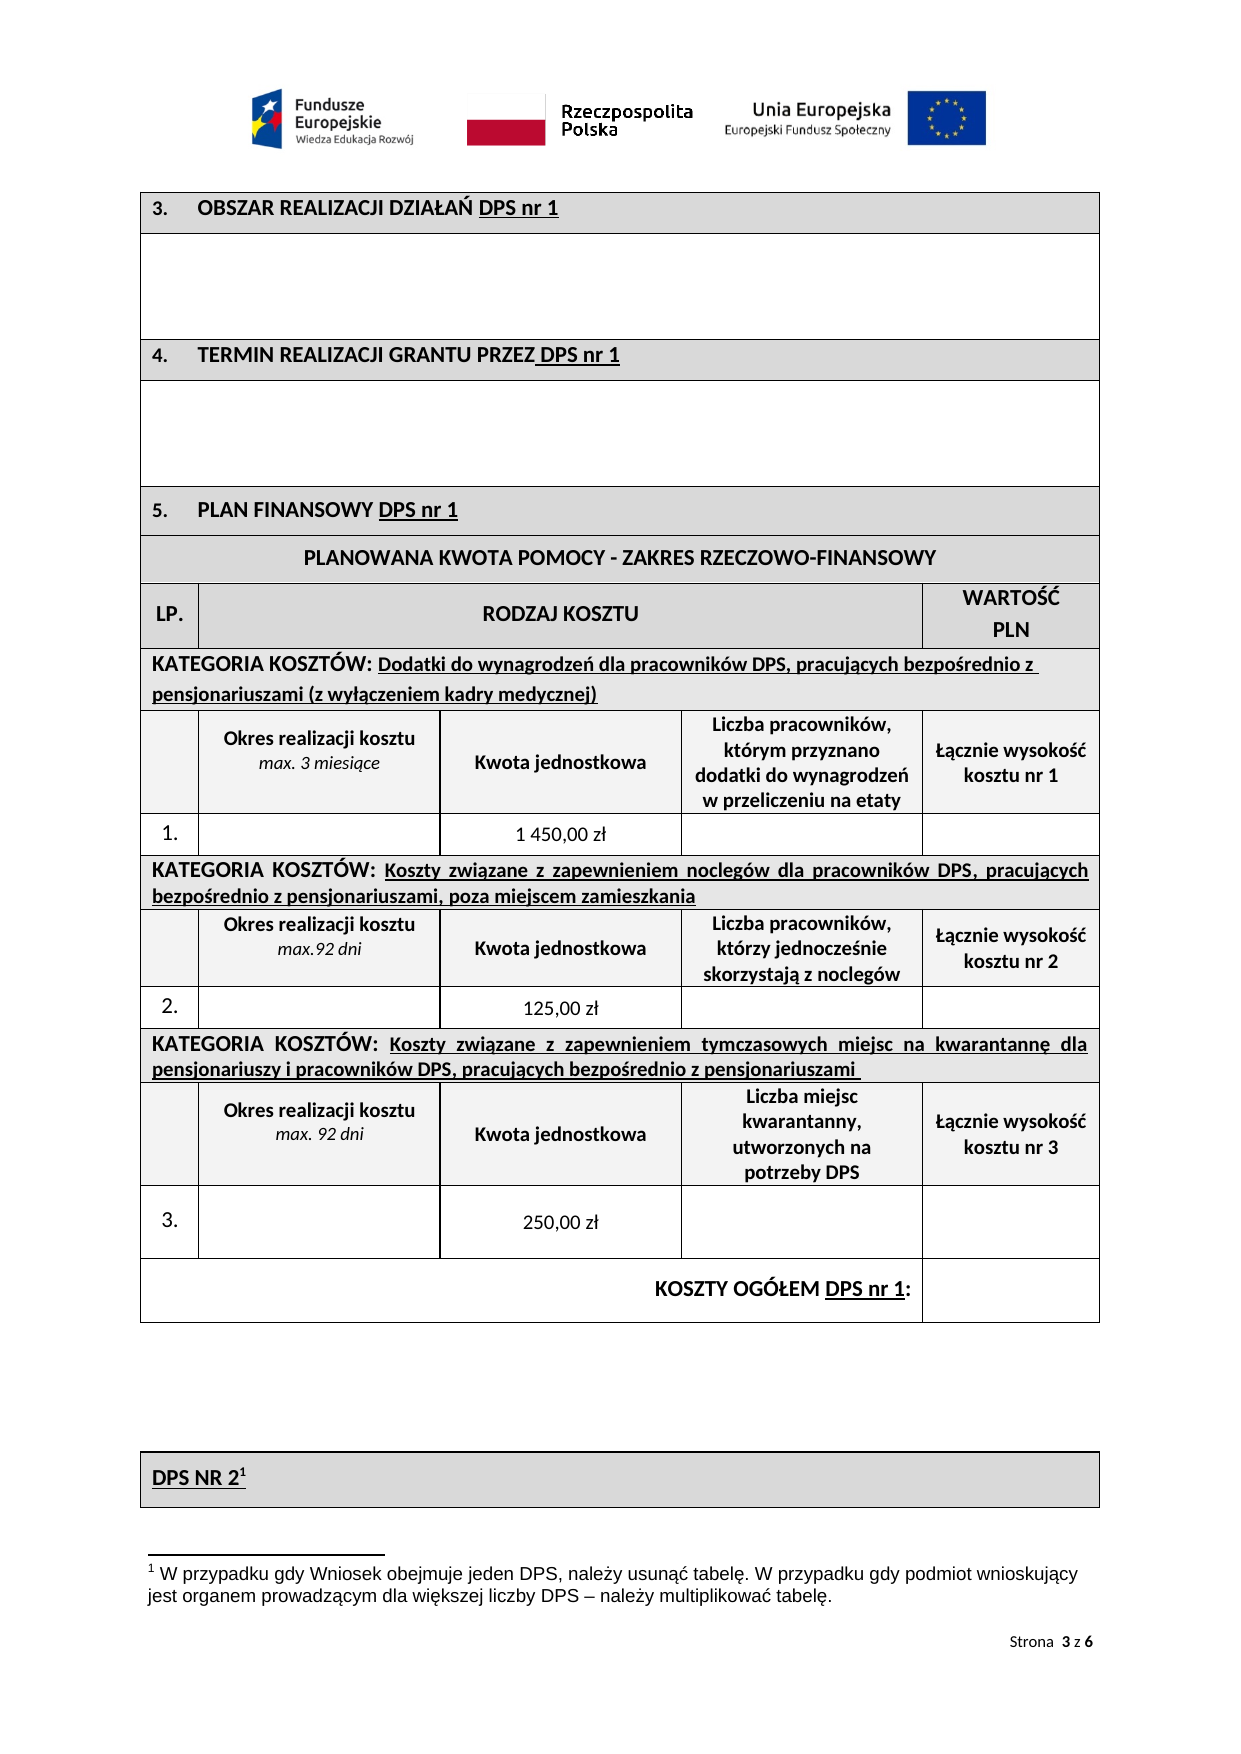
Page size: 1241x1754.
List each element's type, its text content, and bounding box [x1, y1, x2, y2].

table_cell KATEGORIA KOSZTÓW: Dodatki do wynagrodzeń dla pracowników DPS, pracujących bezpośrednio z pensjonariuszami (z wyłączeniem kadry medycznej) [141, 649, 1099, 710]
table_cell Okres realizacji kosztu max.92 dni [199, 910, 439, 986]
table_cell [199, 987, 439, 1028]
table_header DPS NR 2 [141, 1453, 1099, 1507]
table_cell [923, 814, 1099, 854]
table_cell RODZAJ KOSZTU [199, 584, 922, 648]
table_cell Łącznie wysokość kosztu nr 1 [923, 711, 1099, 813]
table_cell Kwota jednostkowa [441, 711, 681, 813]
table_cell [923, 1259, 1099, 1322]
table_cell 1 450,00 zł [441, 814, 681, 854]
table_cell [682, 987, 922, 1028]
table_cell PLANOWANA KWOTA POMOCY - ZAKRES RZECZOWO-FINANSOWY [141, 536, 1099, 582]
table_cell [199, 1186, 439, 1258]
table_cell [199, 814, 439, 854]
table_cell [141, 910, 198, 986]
table_cell 250,00 zł [441, 1186, 681, 1258]
table_cell Liczba miejsc kwarantanny, utworzonych na potrzeby DPS [682, 1083, 922, 1185]
table_cell TERMIN REALIZACJI GRANTU PRZEZ DPS nr 1 [141, 340, 1099, 380]
table_cell Liczba pracowników, którzy jednocześnie skorzystają z noclegów [682, 910, 922, 986]
table_cell [682, 814, 922, 854]
table_cell [682, 1186, 922, 1258]
table_cell [141, 1083, 198, 1185]
table_cell Łącznie wysokość kosztu nr 3 [923, 1083, 1099, 1185]
table_cell Kwota jednostkowa [441, 910, 681, 986]
table_cell [923, 1186, 1099, 1258]
table_cell Plan finansowy DPS nr 1 [141, 487, 1099, 535]
picture [237, 73, 1003, 163]
table_cell 1. [141, 814, 198, 854]
table_cell [141, 234, 1099, 339]
table_cell Okres realizacji kosztu max. 3 miesiące [199, 711, 439, 813]
table_cell Okres realizacji kosztu max. 92 dni [199, 1083, 439, 1185]
table_cell WARTOŚĆ PLN [923, 584, 1099, 648]
table_cell KATEGORIA KOSZTÓW: Koszty związane z zapewnieniem tymczasowych miejsc na kwarantannę dla pensjonariuszy i pracowników DPS, pracujących bezpośrednio z pensjonariuszami [141, 1029, 1099, 1082]
table_cell 3. [141, 1186, 198, 1258]
table_cell 2. [141, 987, 198, 1028]
table_cell [141, 711, 198, 813]
table_cell Łącznie wysokość kosztu nr 2 [923, 910, 1099, 986]
table_cell Liczba pracowników, którym przyznano dodatki do wynagrodzeń w przeliczeniu na etaty [682, 711, 922, 813]
table_cell Kwota jednostkowa [441, 1083, 681, 1185]
table_cell 125,00 zł [441, 987, 681, 1028]
table_cell [923, 987, 1099, 1028]
table_cell LP. [141, 584, 198, 648]
table_cell KATEGORIA KOSZTÓW: Koszty związane z zapewnieniem noclegów dla pracowników DPS, pracujących bezpośrednio z pensjonariuszami, poza miejscem zamieszkania [141, 856, 1099, 909]
table_cell OBSZAR REALIZACJI DZIAŁAŃ DPS nr 1 [141, 193, 1099, 233]
table_cell [141, 381, 1099, 486]
table_cell KOSZTY OGÓŁEM DPS nr 1: [141, 1259, 922, 1322]
